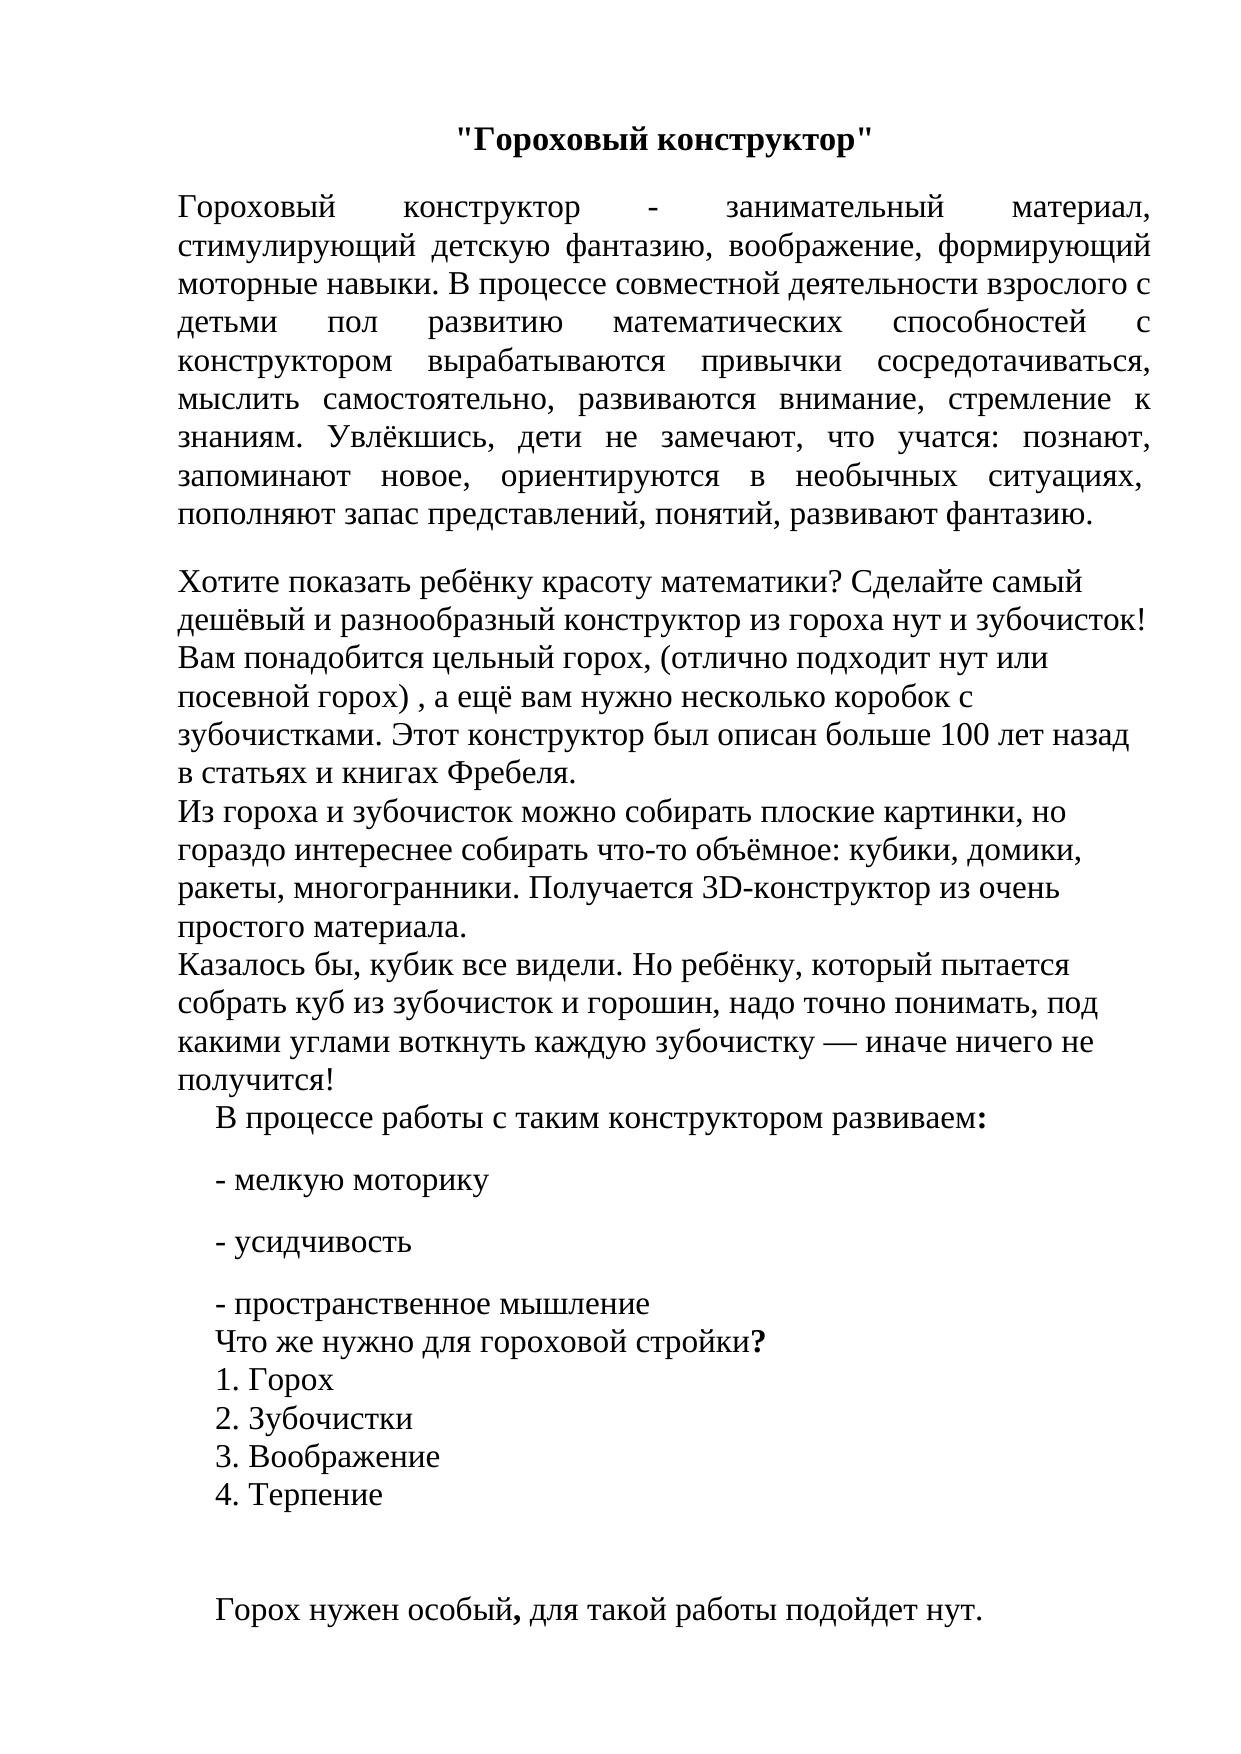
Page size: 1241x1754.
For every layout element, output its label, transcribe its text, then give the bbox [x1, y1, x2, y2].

text - усидчивость [177, 1221, 1152, 1259]
text - мелкую моторику [177, 1159, 1152, 1198]
text Горох нужен особый, для такой работы подойдет нут. [177, 1589, 1152, 1628]
text 3. Воображение [177, 1436, 1152, 1474]
text Вам понадобится цельный горох, (отлично подходит нут или посевной горох) , а ещё вам нужно несколько коробок с зубочистками. Этот конструктор был описан больше 100 лет назад в статьях и книгах Фребеля. [177, 638, 1152, 791]
text 2. Зубочистки [177, 1398, 1152, 1436]
text 4. Терпение [177, 1474, 1152, 1513]
text - пространственное мышление [177, 1283, 1152, 1321]
text Из гороха и зубочисток можно собирать плоские картинки, но гораздо интереснее собирать что-то объёмное: кубики, домики, ракеты, многогранники. Получается 3D-конструктор из очень простого материала. [177, 791, 1152, 944]
text Хотите показать ребёнку красоту математики? Сделайте самый дешёвый и разнообразный конструктор из гороха нут и зубочисток! [177, 561, 1152, 638]
text "Гороховый конструктор" [177, 118, 1152, 158]
text 1. Горох [177, 1359, 1152, 1398]
text Что же нужно для гороховой стройки? [177, 1321, 1152, 1359]
text Казалось бы, кубик все видели. Но ребёнку, который пытается собрать куб из зубочисток и горошин, надо точно понимать, под какими углами воткнуть каждую зубочистку — иначе ничего не получится! [177, 944, 1152, 1098]
text Гороховый конструктор - занимательный материал, стимулирующий детскую фантазию, воображение, формирующий моторные навыки. В процессе совместной деятельности взрослого с детьми пол развитию математических способностей с конструктором вырабатываются привычки сосредотачиваться, мыслить самостоятельно, развиваются внимание, стремление к знаниям. Увлёкшись, дети не замечают, что учатся: познают, запоминают новое, ориентируются в необычных ситуациях, пополняют запас представлений, понятий, развивают фантазию. [177, 187, 1152, 532]
text В процессе работы с таким конструктором развиваем: [177, 1098, 1152, 1136]
